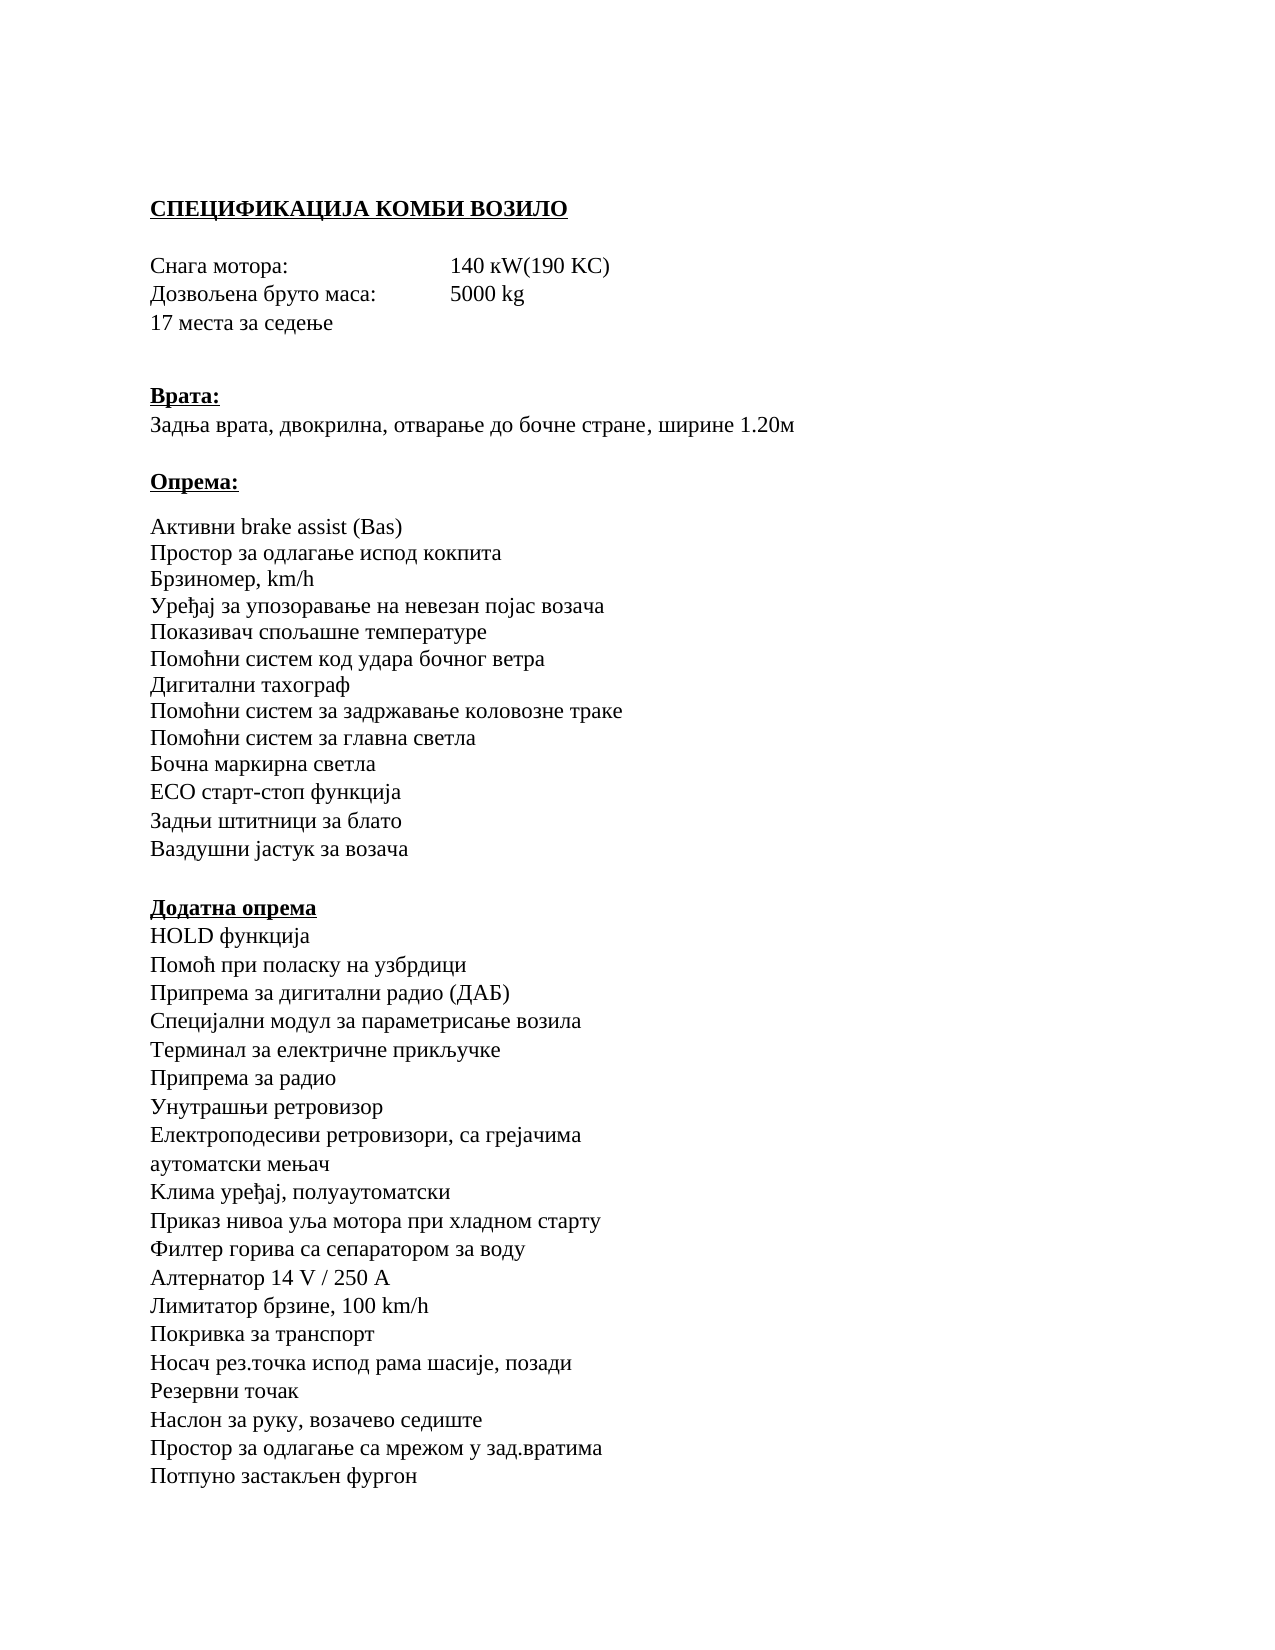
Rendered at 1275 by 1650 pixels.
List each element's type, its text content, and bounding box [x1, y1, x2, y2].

text Задња врата, двокрилна, отварање до бочне стране, ширине 1.20м [150, 411, 1125, 437]
text Покривка за транспорт [150, 1320, 1125, 1347]
text Носач рез.точка испод рама шасије, позади [150, 1349, 1125, 1375]
text Приказ нивоа уља мотора при хладном старту [150, 1207, 1125, 1233]
text Потпуно застакљен фургон [150, 1463, 1125, 1489]
text Наслон за руку, возачево седиште [150, 1406, 1125, 1432]
text Резервни точак [150, 1377, 1125, 1404]
text Помоћни систем за главна светла [150, 724, 1125, 750]
text Задњи штитници за блато [150, 807, 1125, 833]
text 17 места за седење [150, 309, 1125, 335]
text Електроподесиви ретровизори, са грејачима [150, 1121, 1125, 1148]
text Активни brake assist (Bas) [150, 513, 1125, 539]
text Лимитатор брзине, 100 km/h [150, 1292, 1125, 1318]
text Kлима уређај, полуаутоматски [150, 1178, 1125, 1204]
text Специјални модул за параметрисање возила [150, 1008, 1125, 1034]
text Терминал за електричне прикључке [150, 1036, 1125, 1062]
text Припрема за радио [150, 1064, 1125, 1091]
text Простор за одлагање са мрежом у зад.вратима [150, 1434, 1125, 1461]
text Ваздушни јастук за возача [150, 835, 1125, 862]
text Уређај за упозоравање на невезан појас возача [150, 592, 1125, 618]
text Дигитални тахограф [150, 671, 1125, 697]
text Опрема: [150, 468, 1125, 494]
text Бочна маркирна светла [150, 750, 1125, 776]
text Припрема за дигитални радио (ДАБ) [150, 979, 1125, 1006]
text Брзиномер, km/h [150, 566, 1125, 592]
text HOLD функција [150, 922, 1125, 949]
text Унутрашњи ретровизор [150, 1093, 1125, 1119]
text Простор за одлагање испод кокпита [150, 539, 1125, 566]
text Дозвољена бруто маса: 5000 kg [150, 280, 1125, 307]
text Врата: [150, 382, 1125, 409]
text ECO старт-стоп функција [150, 778, 1125, 805]
text Додатна опрема [150, 894, 1125, 920]
text Помоћ при поласку на узбрдици [150, 951, 1125, 977]
text Помоћни систем код удара бочног ветра [150, 644, 1125, 671]
text Филтер горива са сепаратором за воду [150, 1235, 1125, 1261]
text Помоћни систем за задржавање коловозне траке [150, 697, 1125, 724]
text аутоматски мењач [150, 1150, 1125, 1176]
text Снага мотора: 140 кW(190 KС) [150, 252, 1125, 278]
text Показивач спољашне температуре [150, 618, 1125, 644]
text СПЕЦИФИКАЦИЈА КОМБИ ВОЗИЛО [150, 195, 1125, 221]
text Алтернатор 14 V / 250 А [150, 1263, 1125, 1290]
